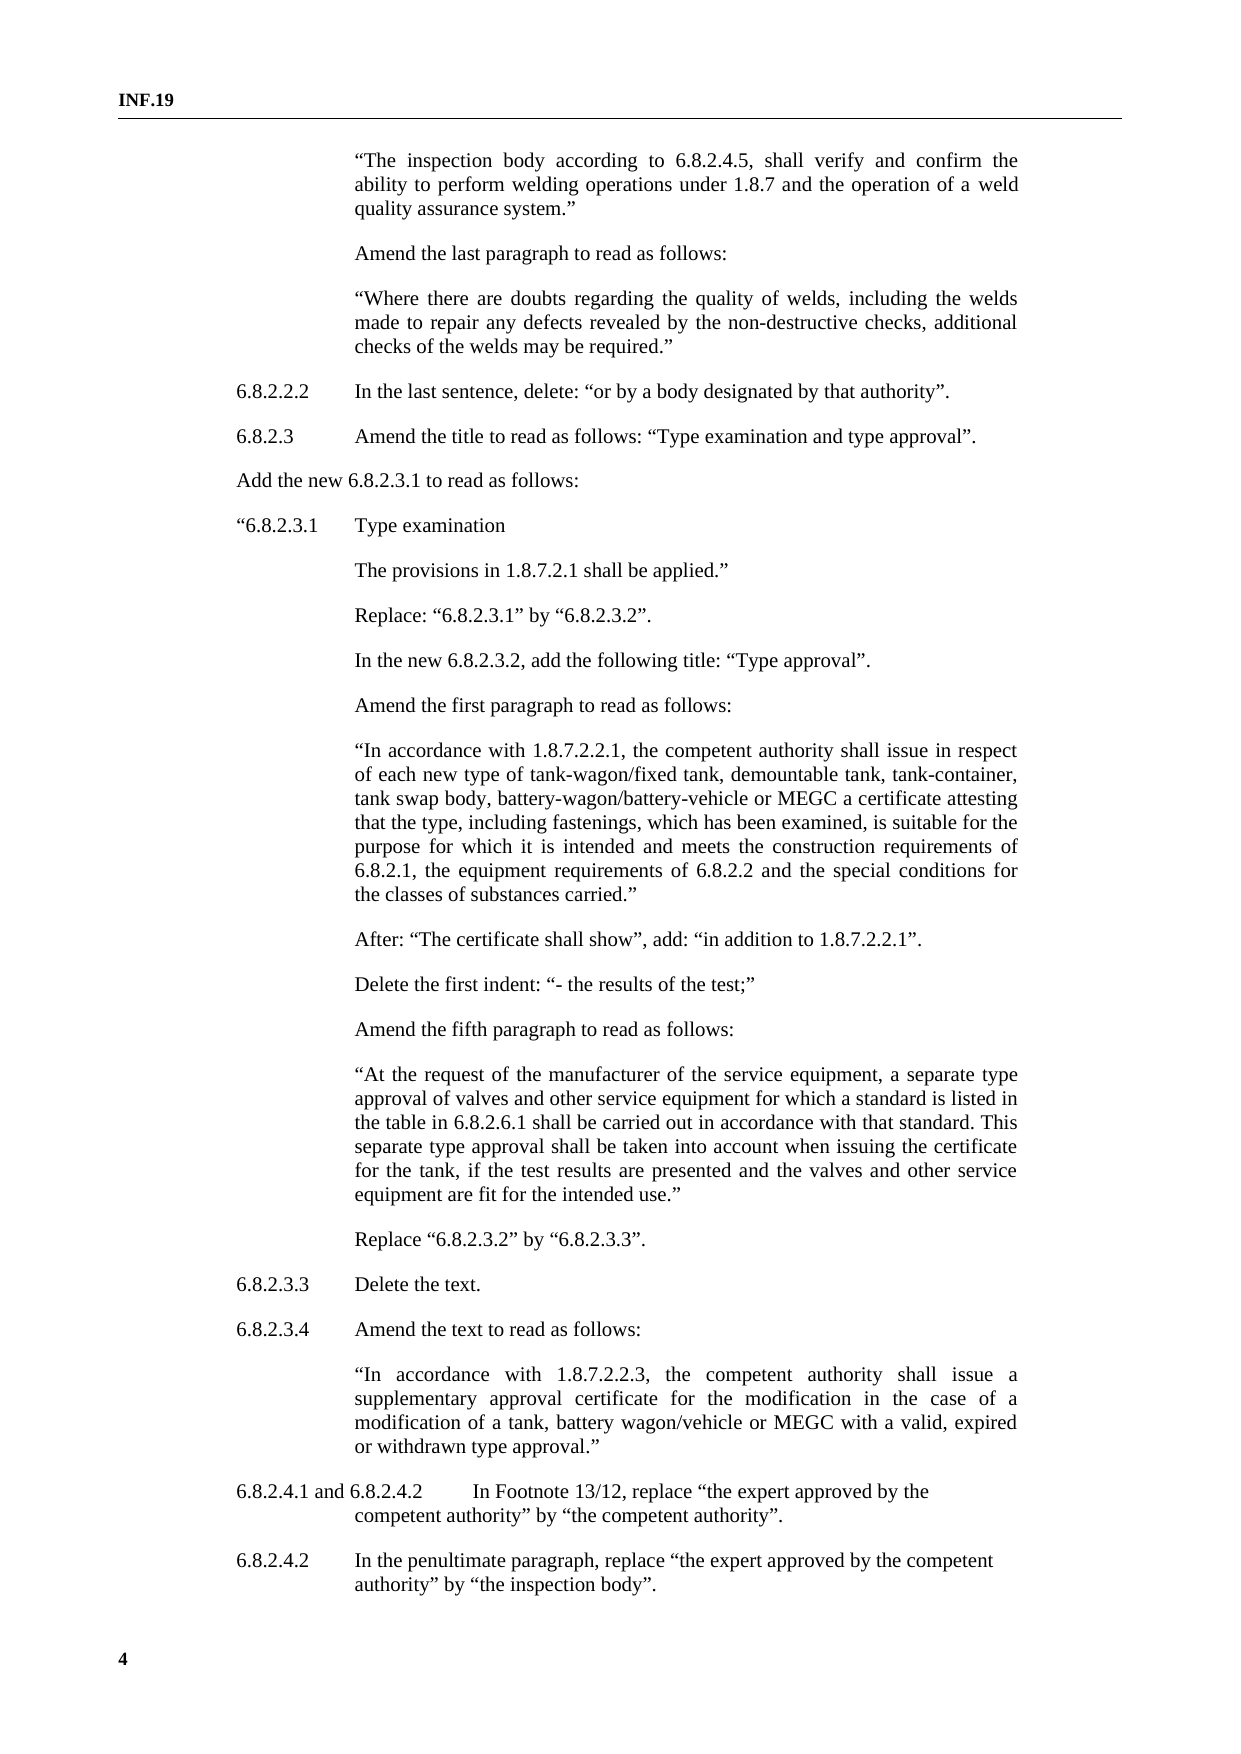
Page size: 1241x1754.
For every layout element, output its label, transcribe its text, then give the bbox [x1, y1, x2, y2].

text Amend the last paragraph to read as follows: [354, 241, 1019, 265]
text “In accordance with 1.8.7.2.2.1, the competent authority shall issue in respect of each new type of tank-wagon/fixed tank, demountable tank, tank-container, tank swap body, battery-wagon/battery-vehicle or MEGC a certificate attesting that the type, including fastenings, which has been examined, is suitable for the purpose for which it is intended and meets the construction requirements of 6.8.2.1, the equipment requirements of 6.8.2.2 and the special conditions for the classes of substances carried.” [354, 738, 1019, 906]
text In the new 6.8.2.3.2, add the following title: “Type approval”. [354, 648, 1019, 672]
subtitle 6.8.2.4.1 and 6.8.2.4.2 In Footnote 13/12, replace “the expert approved by the competent authority” by “the competent authority”. [236, 1479, 1019, 1527]
text Amend the fifth paragraph to read as follows: [354, 1017, 1019, 1041]
text Delete the first indent: “- the results of the test;” [354, 972, 1019, 996]
text After: “The certificate shall show”, add: “in addition to 1.8.7.2.2.1”. [354, 927, 1019, 951]
text The provisions in 1.8.7.2.1 shall be applied.” [354, 558, 1019, 582]
subtitle 6.8.2.2.2 In the last sentence, delete: “or by a body designated by that authority”. [236, 379, 1019, 403]
subtitle 6.8.2.3 Amend the title to read as follows: “Type examination and type approval”. [236, 423, 1019, 448]
text “At the request of the manufacturer of the service equipment, a separate type approval of valves and other service equipment for which a standard is listed in the table in 6.8.2.6.1 shall be carried out in accordance with that standard. This separate type approval shall be taken into account when issuing the certificate for the tank, if the test results are presented and the valves and other service equipment are fit for the intended use.” [354, 1062, 1019, 1206]
subtitle “6.8.2.3.1 Type examination [236, 513, 1019, 537]
subtitle 6.8.2.3.3 Delete the text. [236, 1272, 1019, 1296]
text “In accordance with 1.8.7.2.2.3, the competent authority shall issue a supplementary approval certificate for the modification in the case of a modification of a tank, battery wagon/vehicle or MEGC with a valid, expired or withdrawn type approval.” [354, 1362, 1019, 1458]
subtitle Add the new 6.8.2.3.1 to read as follows: [236, 468, 1019, 492]
subtitle 6.8.2.4.2 In the penultimate paragraph, replace “the expert approved by the competent authority” by “the inspection body”. [236, 1548, 1019, 1596]
subtitle 6.8.2.3.4 Amend the text to read as follows: [236, 1317, 1019, 1341]
text “The inspection body according to 6.8.2.4.5, shall verify and confirm the ability to perform welding operations under 1.8.7 and the operation of a weld quality assurance system.” [354, 148, 1019, 220]
text Replace “6.8.2.3.2” by “6.8.2.3.3”. [354, 1227, 1019, 1251]
text Amend the first paragraph to read as follows: [354, 693, 1019, 717]
text Replace: “6.8.2.3.1” by “6.8.2.3.2”. [354, 603, 1019, 627]
text “Where there are doubts regarding the quality of welds, including the welds made to repair any defects revealed by the non-destructive checks, additional checks of the welds may be required.” [354, 286, 1019, 358]
